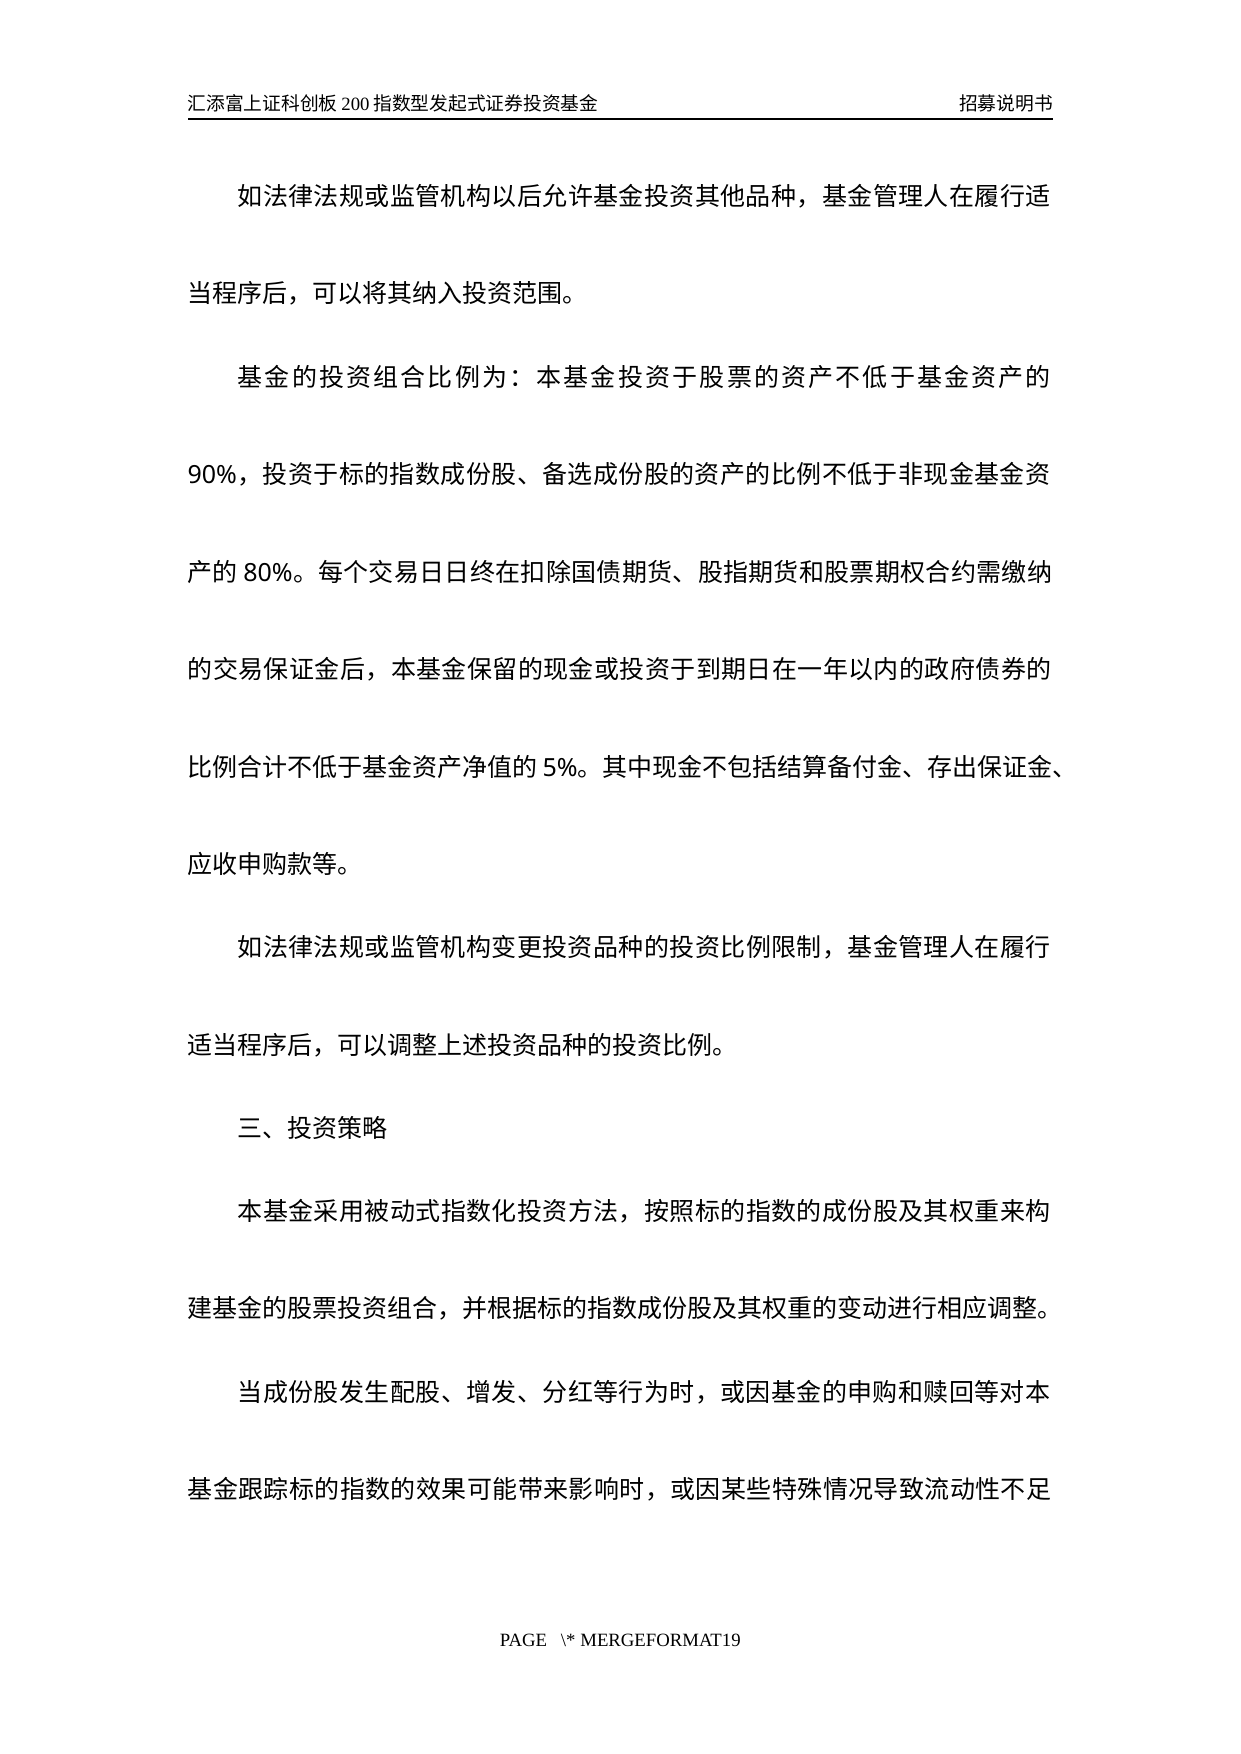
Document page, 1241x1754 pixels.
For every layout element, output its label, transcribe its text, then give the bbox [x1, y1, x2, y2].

text 三、投资策略 [187, 1094, 1053, 1159]
text 如法律法规或监管机构变更投资品种的投资比例限制，基金管理人在履行适当程序后，可以调整上述投资品种的投资比例。 [187, 913, 1053, 1076]
text 如法律法规或监管机构以后允许基金投资其他品种，基金管理人在履行适当程序后，可以将其纳入投资范围。 [187, 162, 1053, 324]
text 基金的投资组合比例为：本基金投资于股票的资产不低于基金资产的90%，投资于标的指数成份股、备选成份股的资产的比例不低于非现金基金资产的80%。每个交易日日终在扣除国债期货、股指期货和股票期权合约需缴纳的交易保证金后，本基金保留的现金或投资于到期日在一年以内的政府债券的比例合计不低于基金资产净值的5%。其中现金不包括结算备付金、存出保证金、应收申购款等。 [187, 343, 1053, 895]
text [187, 1358, 1053, 1520]
text 本基金采用被动式指数化投资方法，按照标的指数的成份股及其权重来构建基金的股票投资组合，并根据标的指数成份股及其权重的变动进行相应调整。 [187, 1177, 1053, 1339]
